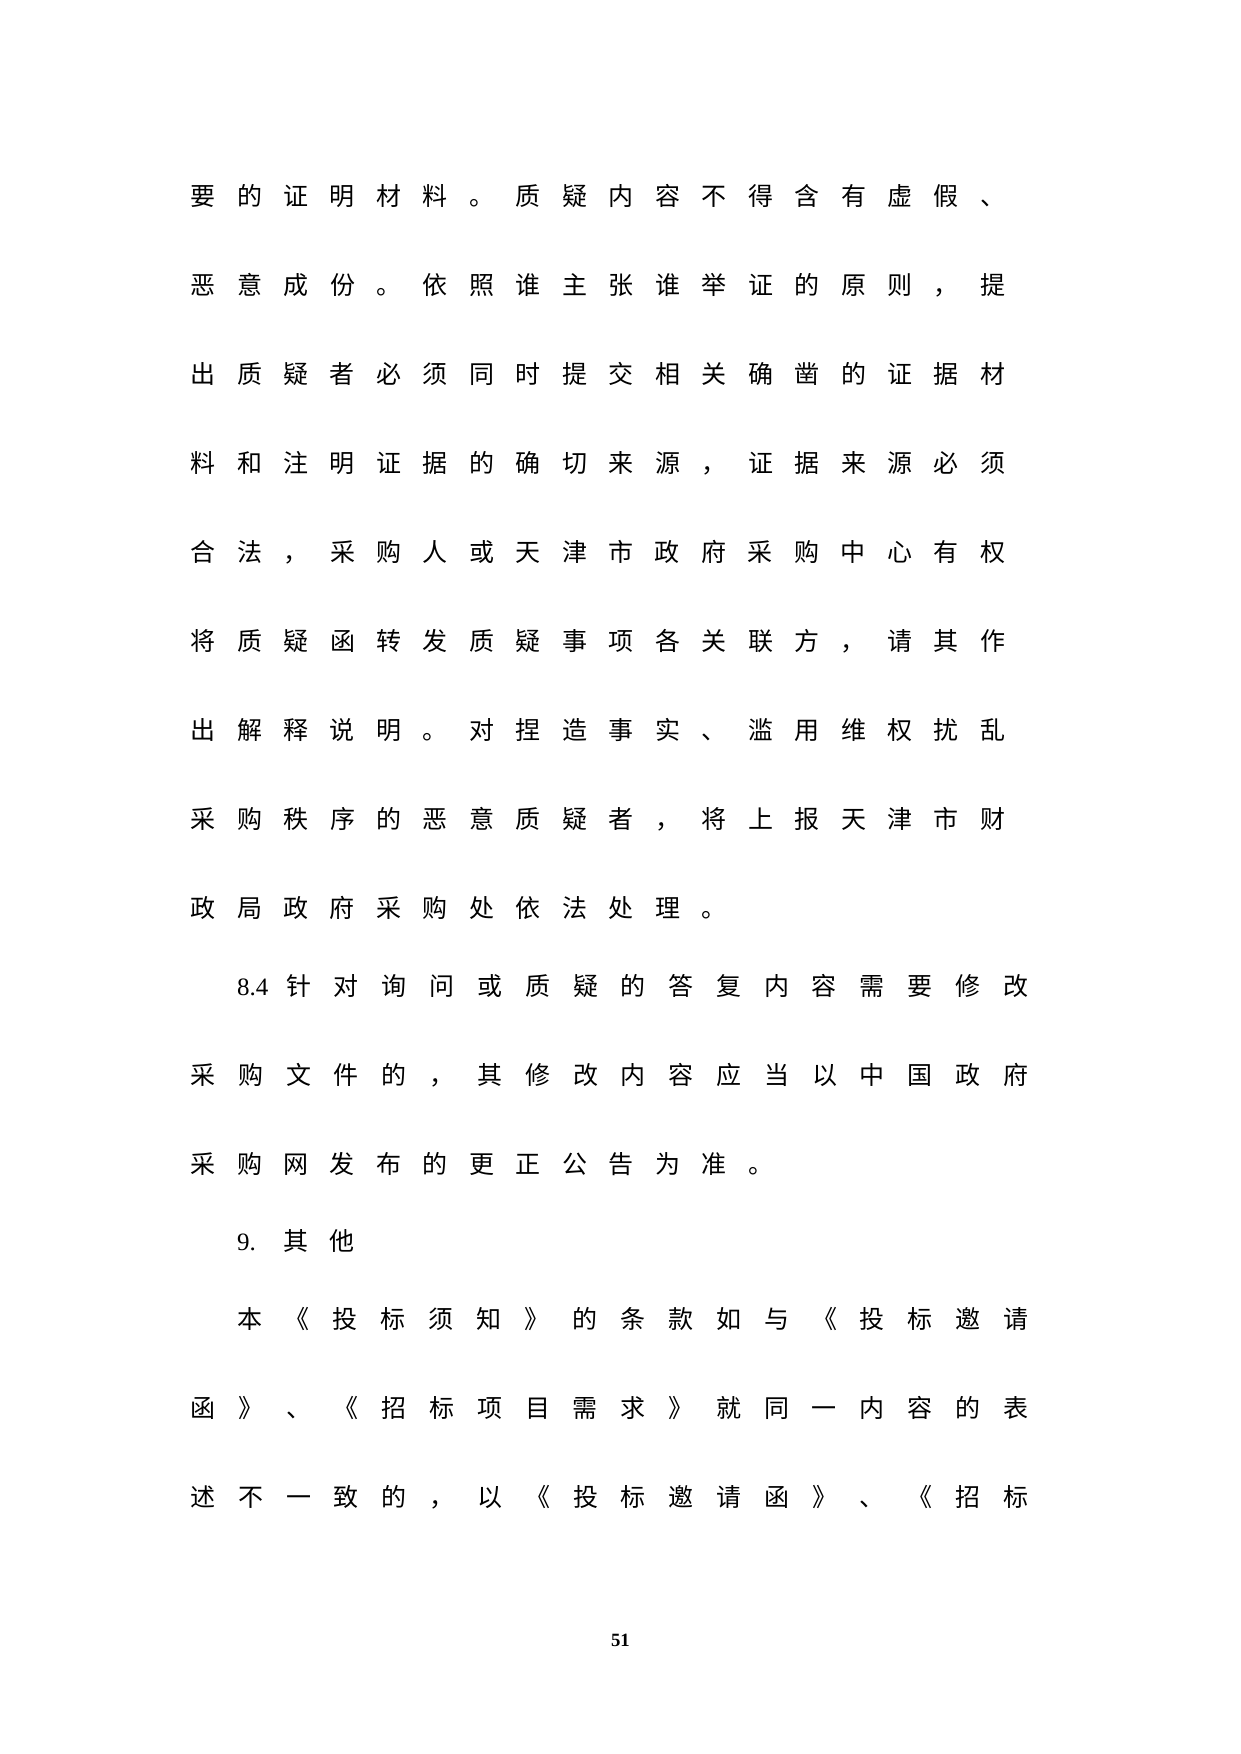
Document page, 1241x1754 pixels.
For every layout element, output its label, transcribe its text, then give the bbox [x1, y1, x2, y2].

text 9. 其他 [190, 1210, 1050, 1269]
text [190, 164, 1050, 936]
text 8.4 针对询问或质疑的答复内容需要修改采购文件的，其修改内容应当以中国政府采购网发布的更正公告为准。 [190, 954, 1050, 1192]
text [190, 1288, 1050, 1525]
